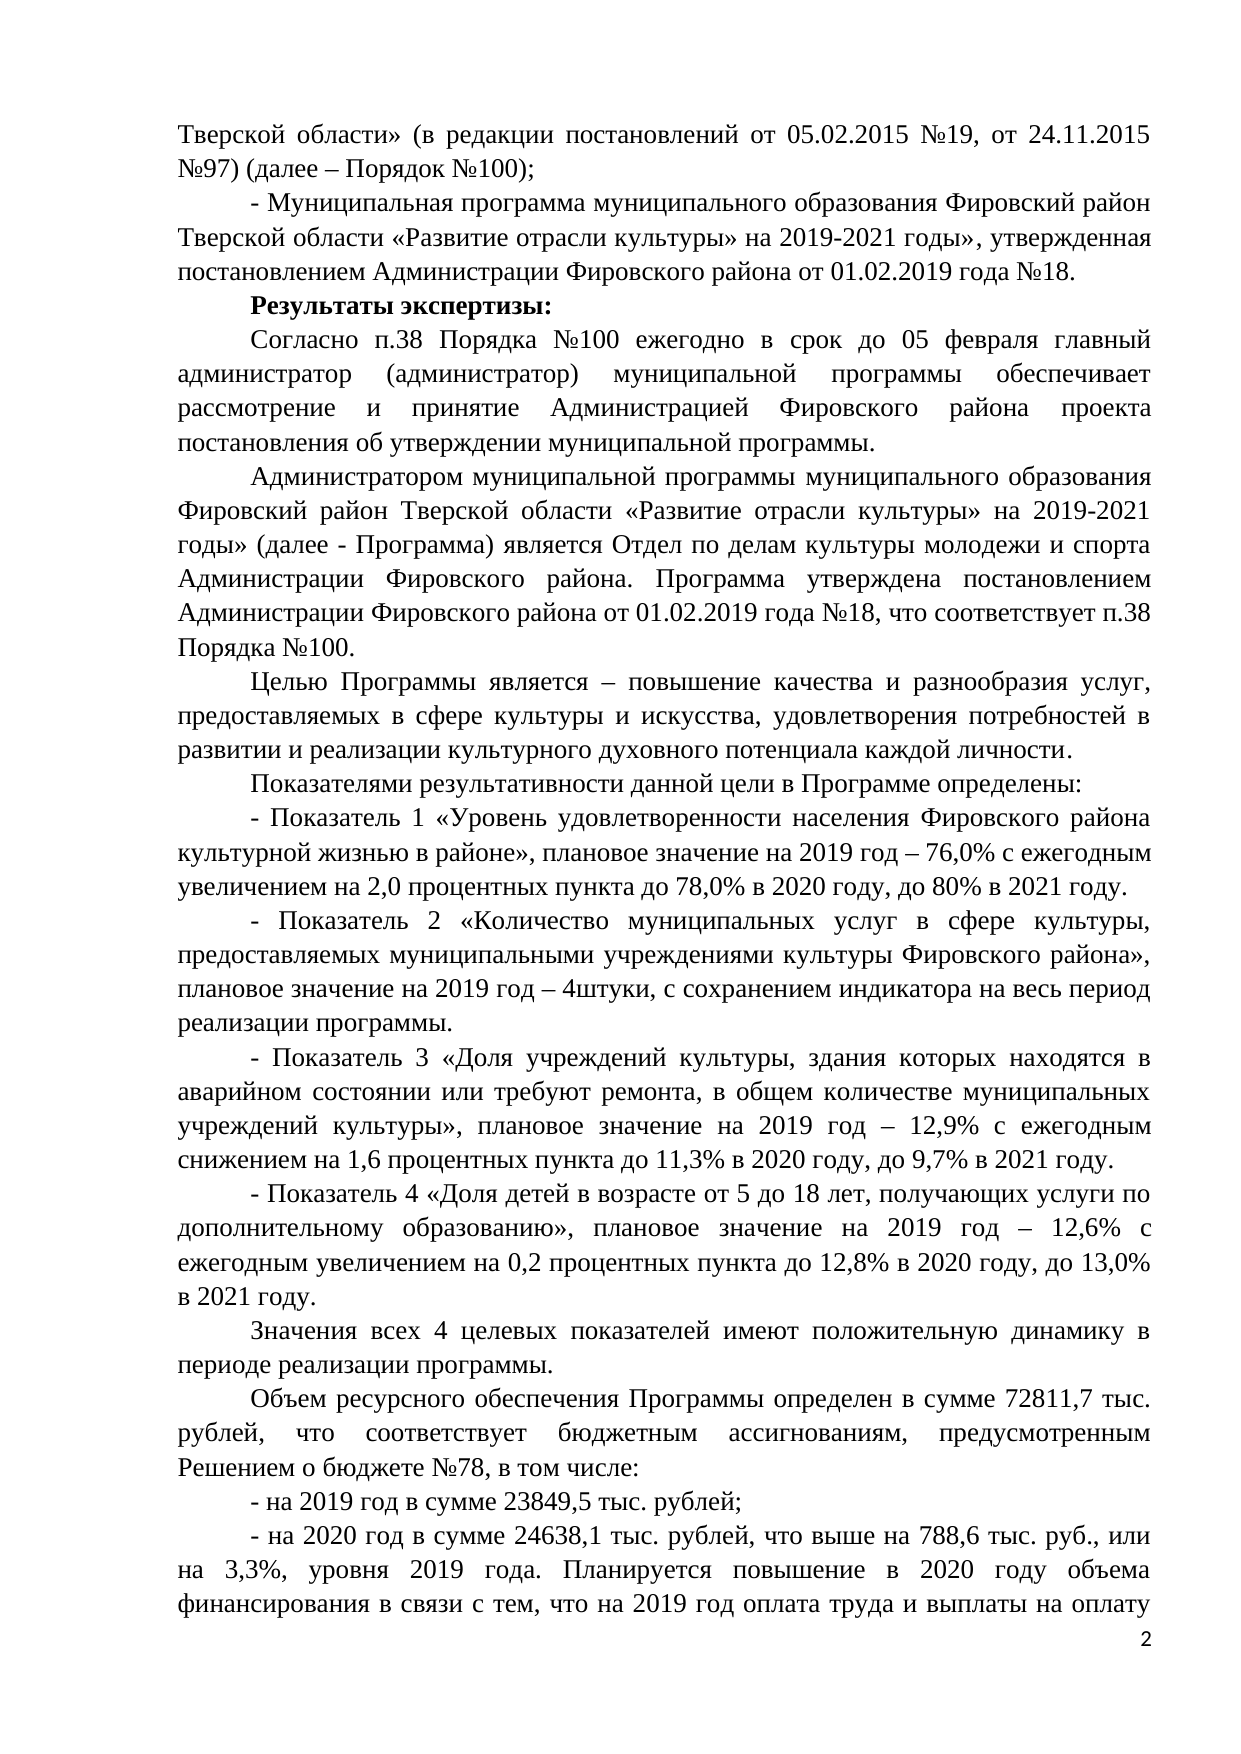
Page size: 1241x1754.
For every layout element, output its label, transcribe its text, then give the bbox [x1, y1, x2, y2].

text Показателями результативности данной цели в Программе определены: [177, 767, 1152, 798]
text - Показатель 2 «Количество муниципальных услуг в сфере культуры, предоставляемых муниципальными учреждениями культуры Фировского района», плановое значение на 2019 год – 4штуки, с сохранением индикатора на весь период реализации программы. [177, 904, 1152, 1038]
text - Показатель 1 «Уровень удовлетворенности населения Фировского района культурной жизнью в районе», плановое значение на 2019 год – 76,0% с ежегодным увеличением на 2,0 процентных пункта до 78,0% в 2020 году, до 80% в 2021 году. [177, 801, 1152, 901]
text Результаты экспертизы: [177, 289, 1152, 320]
text Согласно п.38 Порядка №100 ежегодно в срок до 05 февраля главный администратор (администратор) муниципальной программы обеспечивает рассмотрение и принятие Администрацией Фировского района проекта постановления об утверждении муниципальной программы. [177, 323, 1152, 457]
text - на 2019 год в сумме 23849,5 тыс. рублей; [177, 1485, 1152, 1516]
text Целью Программы является – повышение качества и разнообразия услуг, предоставляемых в сфере культуры и искусства, удовлетворения потребностей в развитии и реализации культурного духовного потенциала каждой личности. [177, 665, 1152, 764]
text - Показатель 4 «Доля детей в возрасте от 5 до 18 лет, получающих услуги по дополнительному образованию», плановое значение на 2019 год – 12,6% с ежегодным увеличением на 0,2 процентных пункта до 12,8% в 2020 году, до 13,0% в 2021 году. [177, 1177, 1152, 1311]
text Администратором муниципальной программы муниципального образования Фировский район Тверской области «Развитие отрасли культуры» на 2019-2021 годы» (далее - Программа) является Отдел по делам культуры молодежи и спорта Администрации Фировского района. Программа утверждена постановлением Администрации Фировского района от 01.02.2019 года №18, что соответствует п.38 Порядка №100. [177, 460, 1152, 662]
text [177, 118, 1152, 183]
text Значения всех 4 целевых показателей имеют положительную динамику в периоде реализации программы. [177, 1314, 1152, 1379]
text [177, 1519, 1152, 1618]
text Объем ресурсного обеспечения Программы определен в сумме 72811,7 тыс. рублей, что соответствует бюджетным ассигнованиям, предусмотренным Решением о бюджете №78, в том числе: [177, 1382, 1152, 1482]
text - Показатель 3 «Доля учреждений культуры, здания которых находятся в аварийном состоянии или требуют ремонта, в общем количестве муниципальных учреждений культуры», плановое значение на 2019 год – 12,9% с ежегодным снижением на 1,6 процентных пункта до 11,3% в 2020 году, до 9,7% в 2021 году. [177, 1041, 1152, 1174]
text - Муниципальная программа муниципального образования Фировский район Тверской области «Развитие отрасли культуры» на 2019-2021 годы», утвержденная постановлением Администрации Фировского района от 01.02.2019 года №18. [177, 186, 1152, 286]
